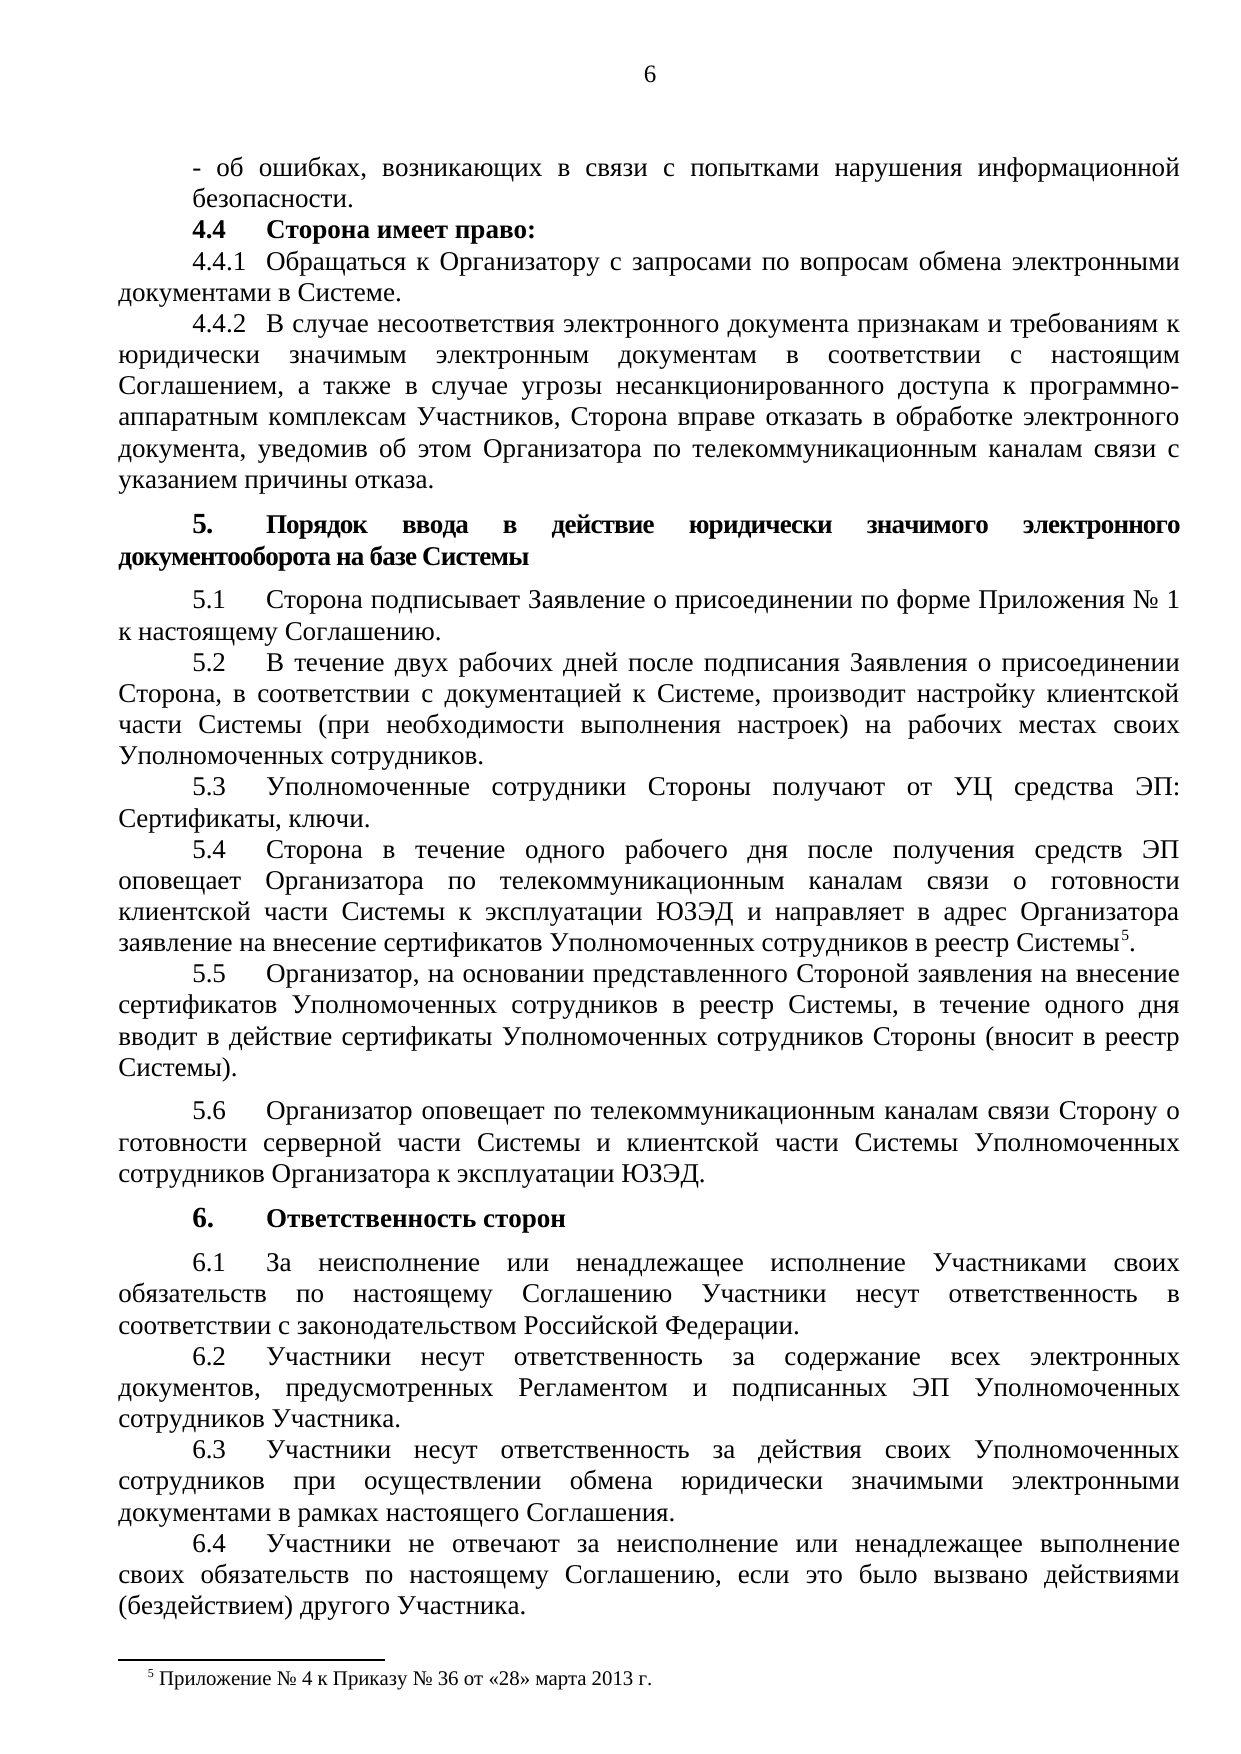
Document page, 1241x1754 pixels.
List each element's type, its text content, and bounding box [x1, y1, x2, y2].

list Обращаться к Организатору с запросами по вопросам обмена электронными документами в Системе. [118, 245, 1181, 307]
list Участники несут ответственность за содержание всех электронных документов, предусмотренных Регламентом и подписанных ЭП Уполномоченных сотрудников Участника. [118, 1340, 1181, 1433]
list - об ошибках, возникающих в связи с попытками нарушения информационной безопасности. [192, 151, 1181, 214]
list В течение двух рабочих дней после подписания Заявления о присоединении Сторона, в соответствии с документацией к Системе, производит настройку клиентской части Системы (при необходимости выполнения настроек) на рабочих местах своих Уполномоченных сотрудников. [118, 646, 1181, 771]
list Организатор оповещает по телекоммуникационным каналам связи Сторону о готовности серверной части Системы и клиентской части Системы Уполномоченных сотрудников Организатора к эксплуатации ЮЗЭД. [118, 1094, 1181, 1188]
list За неисполнение или ненадлежащее исполнение Участниками своих обязательств по настоящему Соглашению Участники несут ответственность в соответствии с законодательством Российской Федерации. [118, 1246, 1181, 1340]
list Участники несут ответственность за действия своих Уполномоченных сотрудников при осуществлении обмена юридически значимыми электронными документами в рамках настоящего Соглашения. [118, 1433, 1181, 1527]
list В случае несоответствия электронного документа признакам и требованиям к юридически значимым электронным документам в соответствии с настоящим Соглашением, а также в случае угрозы несанкционированного доступа к программно-аппаратным комплексам Участников, Сторона вправе отказать в обработке электронного документа, уведомив об этом Организатора по телекоммуникационным каналам связи с указанием причины отказа. [118, 307, 1181, 494]
list Сторона подписывает Заявление о присоединении по форме Приложения № 1 к настоящему Соглашению. [118, 584, 1181, 646]
list Уполномоченные сотрудники Стороны получают от УЦ средства ЭП: Сертификаты, ключи. [118, 771, 1181, 833]
list Сторона в течение одного рабочего дня после получения средств ЭП оповещает Организатора по телекоммуникационным каналам связи о готовности клиентской части Системы к эксплуатации ЮЗЭД и направляет в адрес Организатора заявление на внесение сертификатов Уполномоченных сотрудников в реестр Системы. [118, 833, 1181, 957]
list Сторона имеет право: [118, 214, 1181, 245]
list Порядок ввода в действие юридически значимого электронного документооборота на базе Системы [118, 506, 1181, 571]
list Ответственность сторон [118, 1200, 1181, 1234]
list Участники не отвечают за неисполнение или ненадлежащее выполнение своих обязательств по настоящему Соглашению, если это было вызвано действиями (бездействием) другого Участника. [118, 1527, 1181, 1620]
list Организатор, на основании представленного Стороной заявления на внесение сертификатов Уполномоченных сотрудников в реестр Системы, в течение одного дня вводит в действие сертификаты Уполномоченных сотрудников Стороны (вносит в реестр Системы). [118, 957, 1181, 1082]
